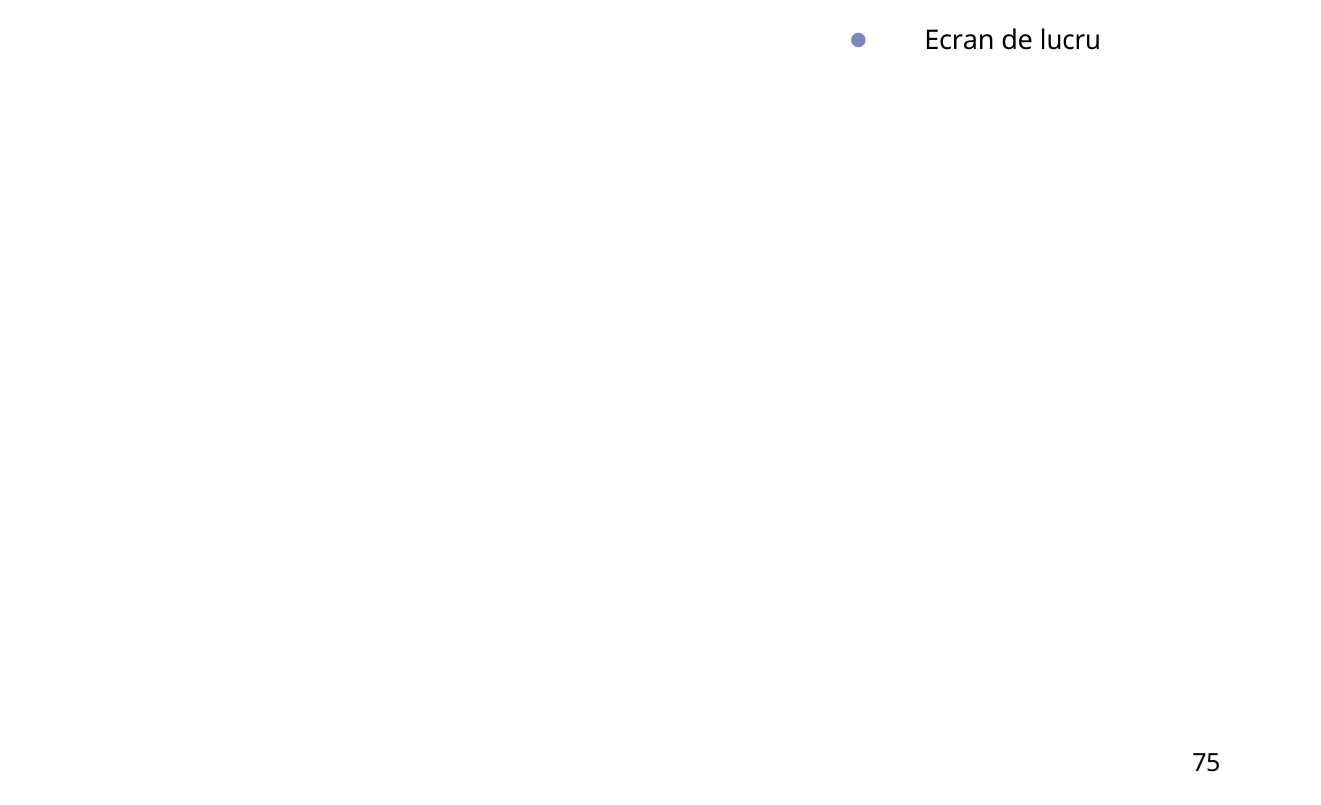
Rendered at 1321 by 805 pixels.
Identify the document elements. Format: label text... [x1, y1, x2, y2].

list Ecran de lucru [27, 21, 1101, 58]
